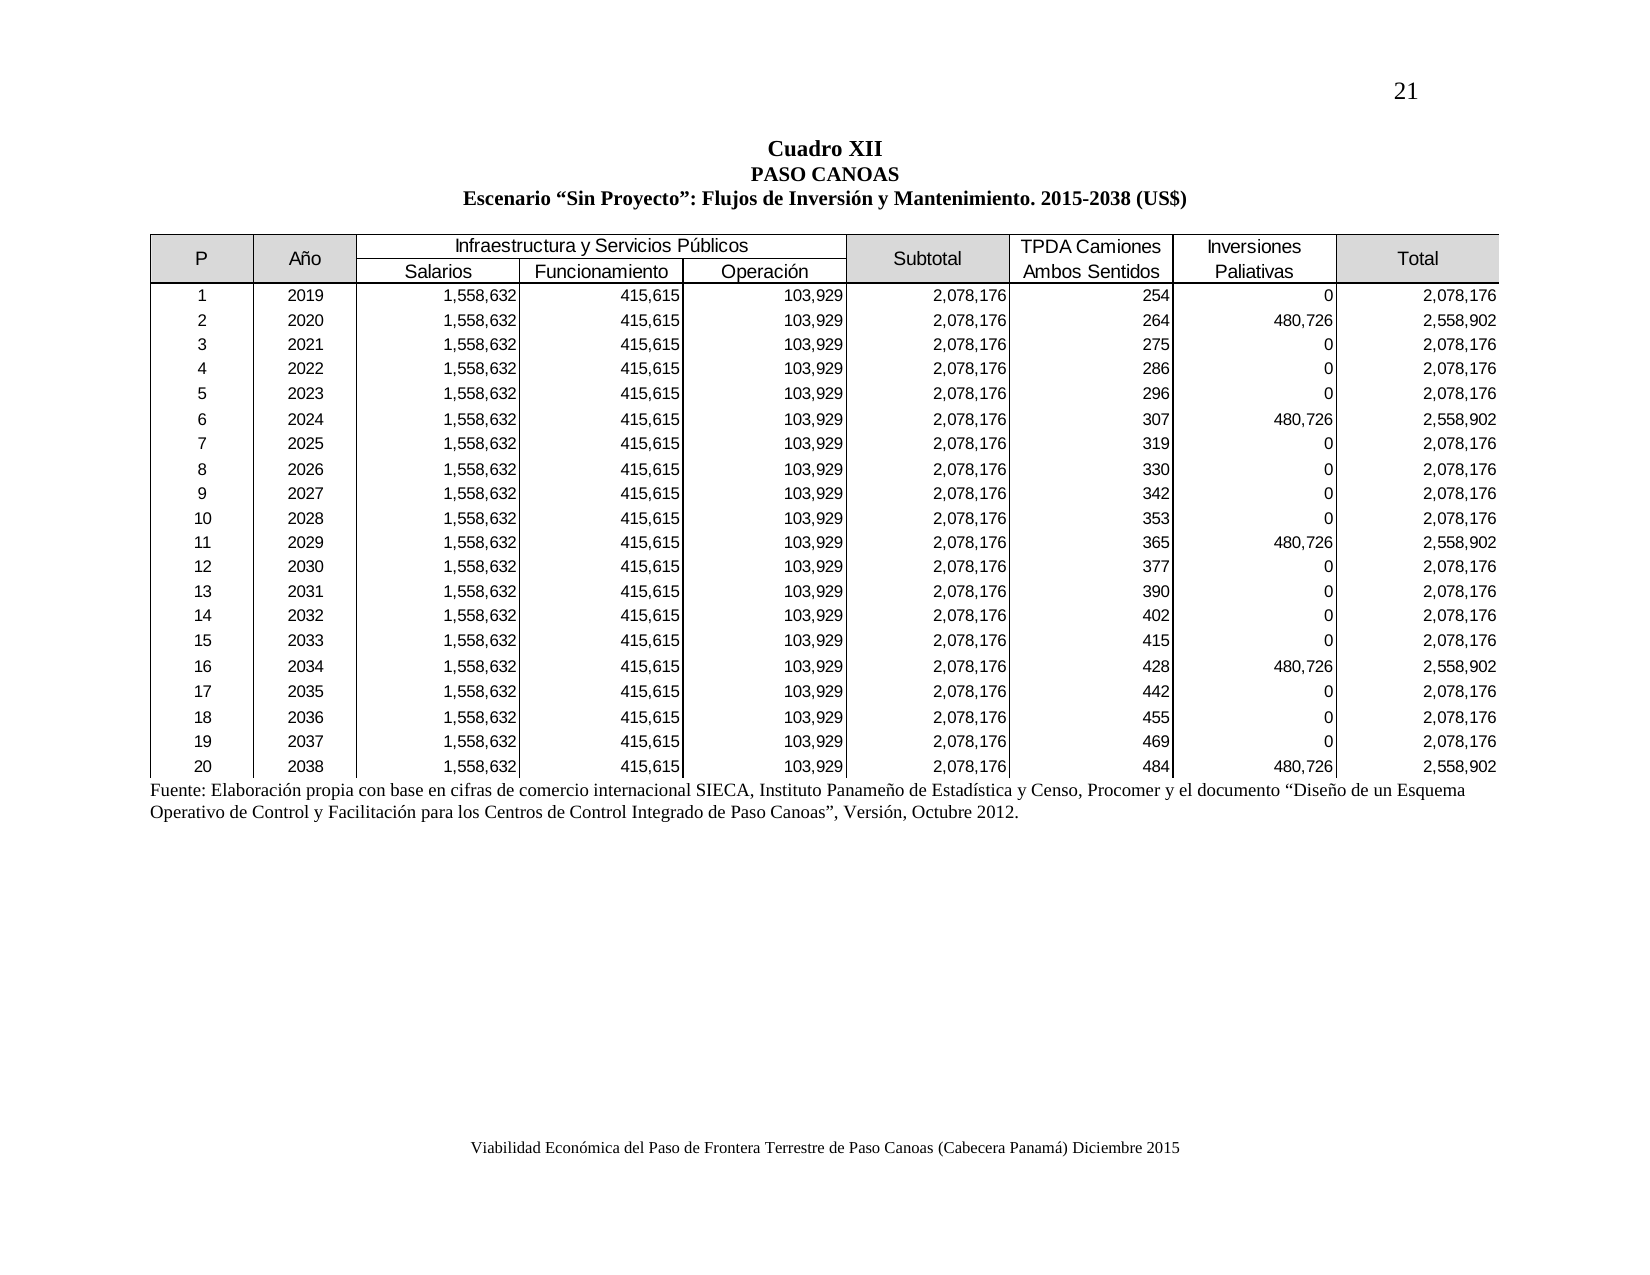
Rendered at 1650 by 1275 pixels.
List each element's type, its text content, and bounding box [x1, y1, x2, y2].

text PASO CANOAS [150, 162, 1500, 186]
text Fuente: Elaboración propia con base en cifras de comercio internacional SIECA, Instituto Panameño de Estadística y Censo, Procomer y el documento “Diseño de un Esquema Operativo de Control y Facilitación para los Centros de Control Integrado de Paso Canoas”, Versión, Octubre 2012. [150, 779, 1500, 822]
text Escenario “Sin Proyecto”: Flujos de Inversión y Mantenimiento. 2015-2038 (US$) [150, 186, 1500, 210]
text Cuadro XII [150, 135, 1500, 162]
